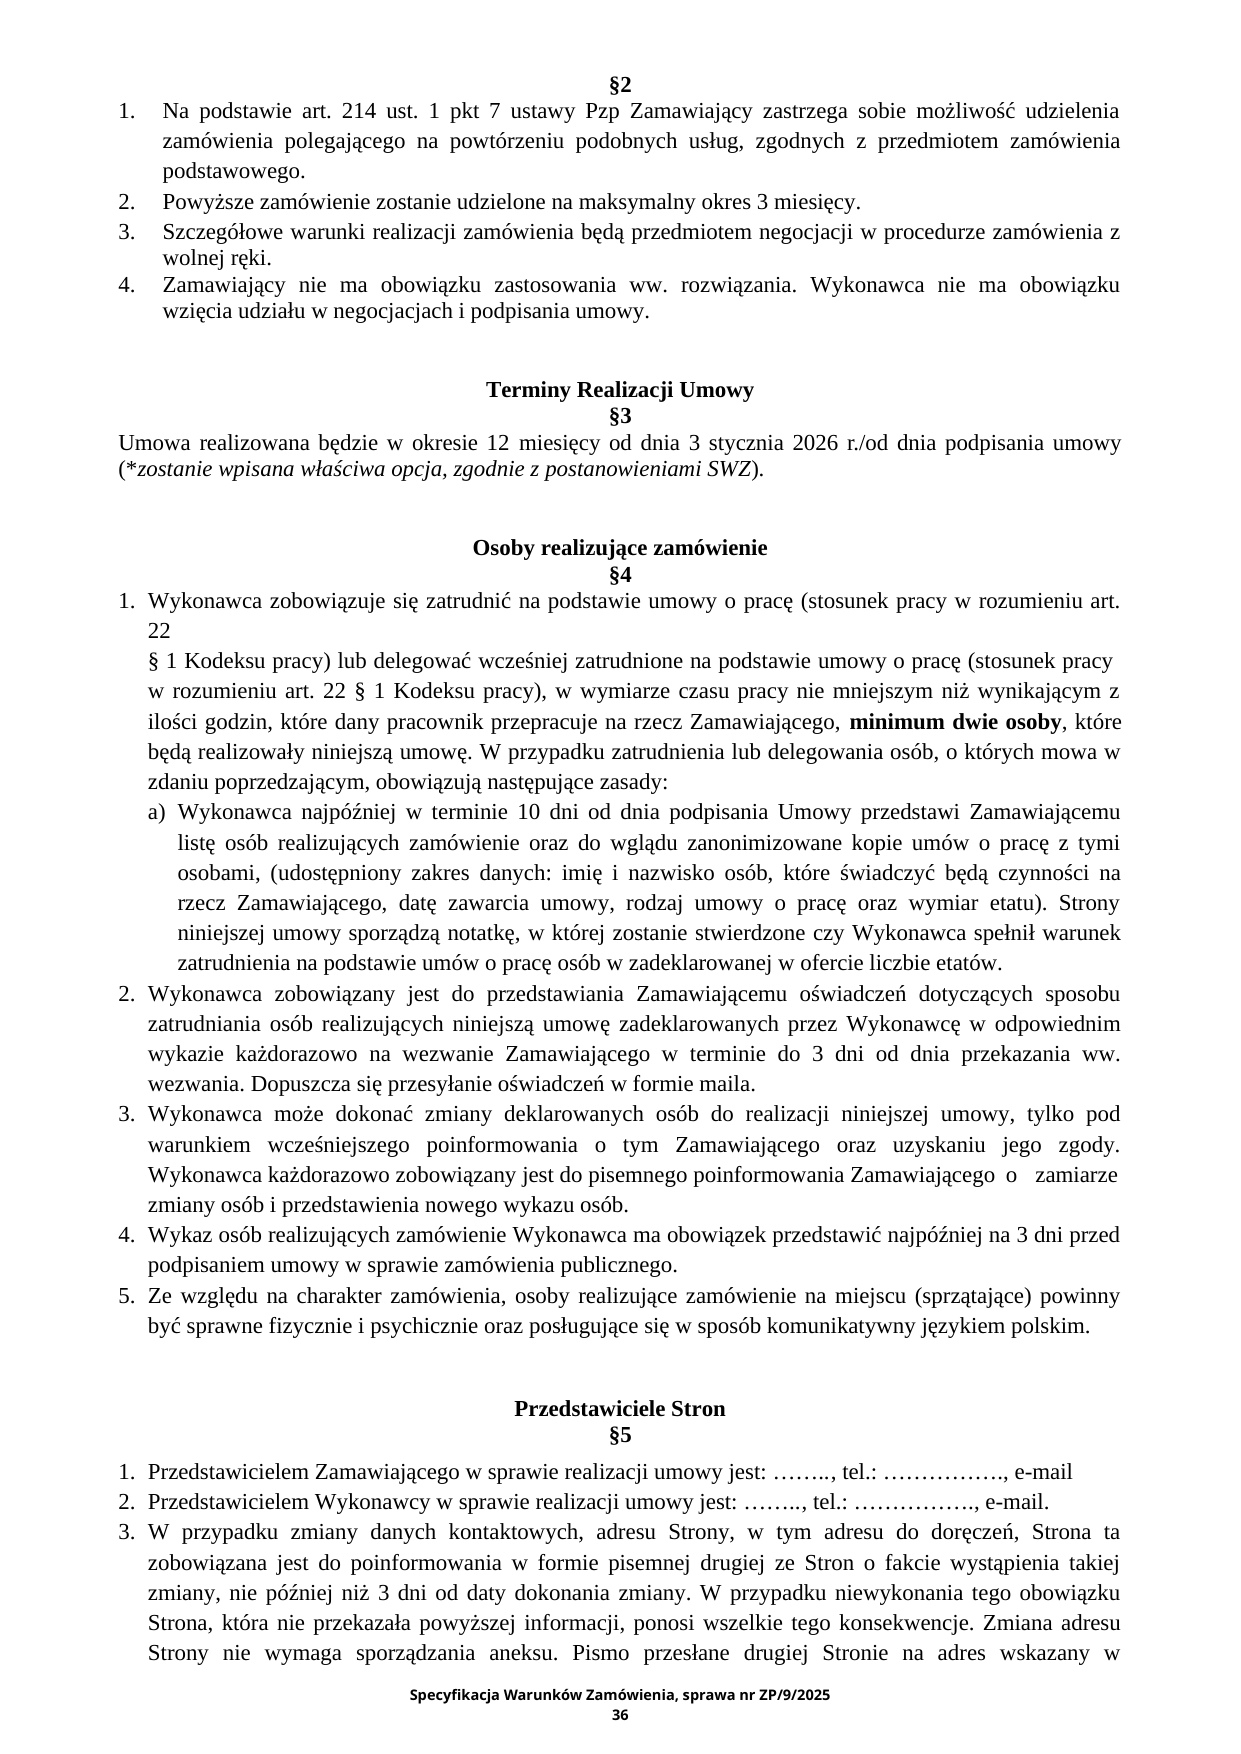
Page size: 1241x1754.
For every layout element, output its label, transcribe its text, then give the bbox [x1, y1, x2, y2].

list Wykonawca najpóźniej w terminie 10 dni od dnia podpisania Umowy przedstawi Zamawiającemu listę osób realizujących zamówienie oraz do wglądu zanonimizowane kopie umów o pracę z tymi osobami, (udostępniony zakres danych: imię i nazwisko osób, które świadczyć będą czynności na rzecz Zamawiającego, datę zawarcia umowy, rodzaj umowy o pracę oraz wymiar etatu). Strony niniejszej umowy sporządzą notatkę, w której zostanie stwierdzone czy Wykonawca spełnił warunek zatrudnienia na podstawie umów o pracę osób w zadeklarowanej w ofercie liczbie etatów. [148, 798, 1122, 976]
list Zamawiający nie ma obowiązku zastosowania ww. rozwiązania. Wykonawca nie ma obowiązku wzięcia udziału w negocjacjach i podpisania umowy. [118, 271, 1122, 323]
text Umowa realizowana będzie w okresie 12 miesięcy od dnia 3 stycznia 2026 r./od dnia podpisania umowy (*zostanie wpisana właściwa opcja, zgodnie z postanowieniami SWZ). [118, 429, 1122, 482]
list Szczegółowe warunki realizacji zamówienia będą przedmiotem negocjacji w procedurze zamówienia z wolnej ręki. [118, 218, 1122, 271]
text §5 [118, 1421, 1122, 1448]
list Wykonawca może dokonać zmiany deklarowanych osób do realizacji niniejszej umowy, tylko pod warunkiem wcześniejszego poinformowania o tym Zamawiającego oraz uzyskaniu jego zgody. Wykonawca każdorazowo zobowiązany jest do pisemnego poinformowania Zamawiającego o zamiarze zmiany osób i przedstawienia nowego wykazu osób. [118, 1101, 1122, 1217]
text §4 [118, 561, 1122, 587]
list Na podstawie art. 214 ust. 1 pkt 7 ustawy Pzp Zamawiający zastrzega sobie możliwość udzielenia zamówienia polegającego na powtórzeniu podobnych usług, zgodnych z przedmiotem zamówienia podstawowego. [118, 97, 1122, 184]
list Ze względu na charakter zamówienia, osoby realizujące zamówienie na miejscu (sprzątające) powinny być sprawne fizycznie i psychicznie oraz posługujące się w sposób komunikatywny językiem polskim. [118, 1282, 1122, 1338]
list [118, 1518, 1122, 1666]
list Wykonawca zobowiązuje się zatrudnić na podstawie umowy o pracę (stosunek pracy w rozumieniu art. 22 § 1 Kodeksu pracy) lub delegować wcześniej zatrudnione na podstawie umowy o pracę (stosunek pracy w rozumieniu art. 22 § 1 Kodeksu pracy), w wymiarze czasu pracy nie mniejszym niż wynikającym z ilości godzin, które dany pracownik przepracuje na rzecz Zamawiającego, minimum dwie osoby, które będą realizowały niniejszą umowę. W przypadku zatrudnienia lub delegowania osób, o których mowa w zdaniu poprzedzającym, obowiązują następujące zasady: [118, 587, 1122, 794]
text Terminy Realizacji Umowy [118, 376, 1122, 402]
text §3 [118, 402, 1122, 429]
list Powyższe zamówienie zostanie udzielone na maksymalny okres 3 miesięcy. [118, 188, 1122, 214]
text §2 [118, 71, 1122, 97]
list Przedstawicielem Wykonawcy w sprawie realizacji umowy jest: …….., tel.: ……………., e-mail. [118, 1488, 1122, 1514]
text Osoby realizujące zamówienie [118, 534, 1122, 561]
list Wykonawca zobowiązany jest do przedstawiania Zamawiającemu oświadczeń dotyczących sposobu zatrudniania osób realizujących niniejszą umowę zadeklarowanych przez Wykonawcę w odpowiednim wykazie każdorazowo na wezwanie Zamawiającego w terminie do 3 dni od dnia przekazania ww. wezwania. Dopuszcza się przesyłanie oświadczeń w formie maila. [118, 980, 1122, 1097]
list Wykaz osób realizujących zamówienie Wykonawca ma obowiązek przedstawić najpóźniej na 3 dni przed podpisaniem umowy w sprawie zamówienia publicznego. [118, 1221, 1122, 1278]
text Przedstawiciele Stron [118, 1395, 1122, 1421]
list Przedstawicielem Zamawiającego w sprawie realizacji umowy jest: …….., tel.: ……………., e-mail [118, 1458, 1122, 1484]
